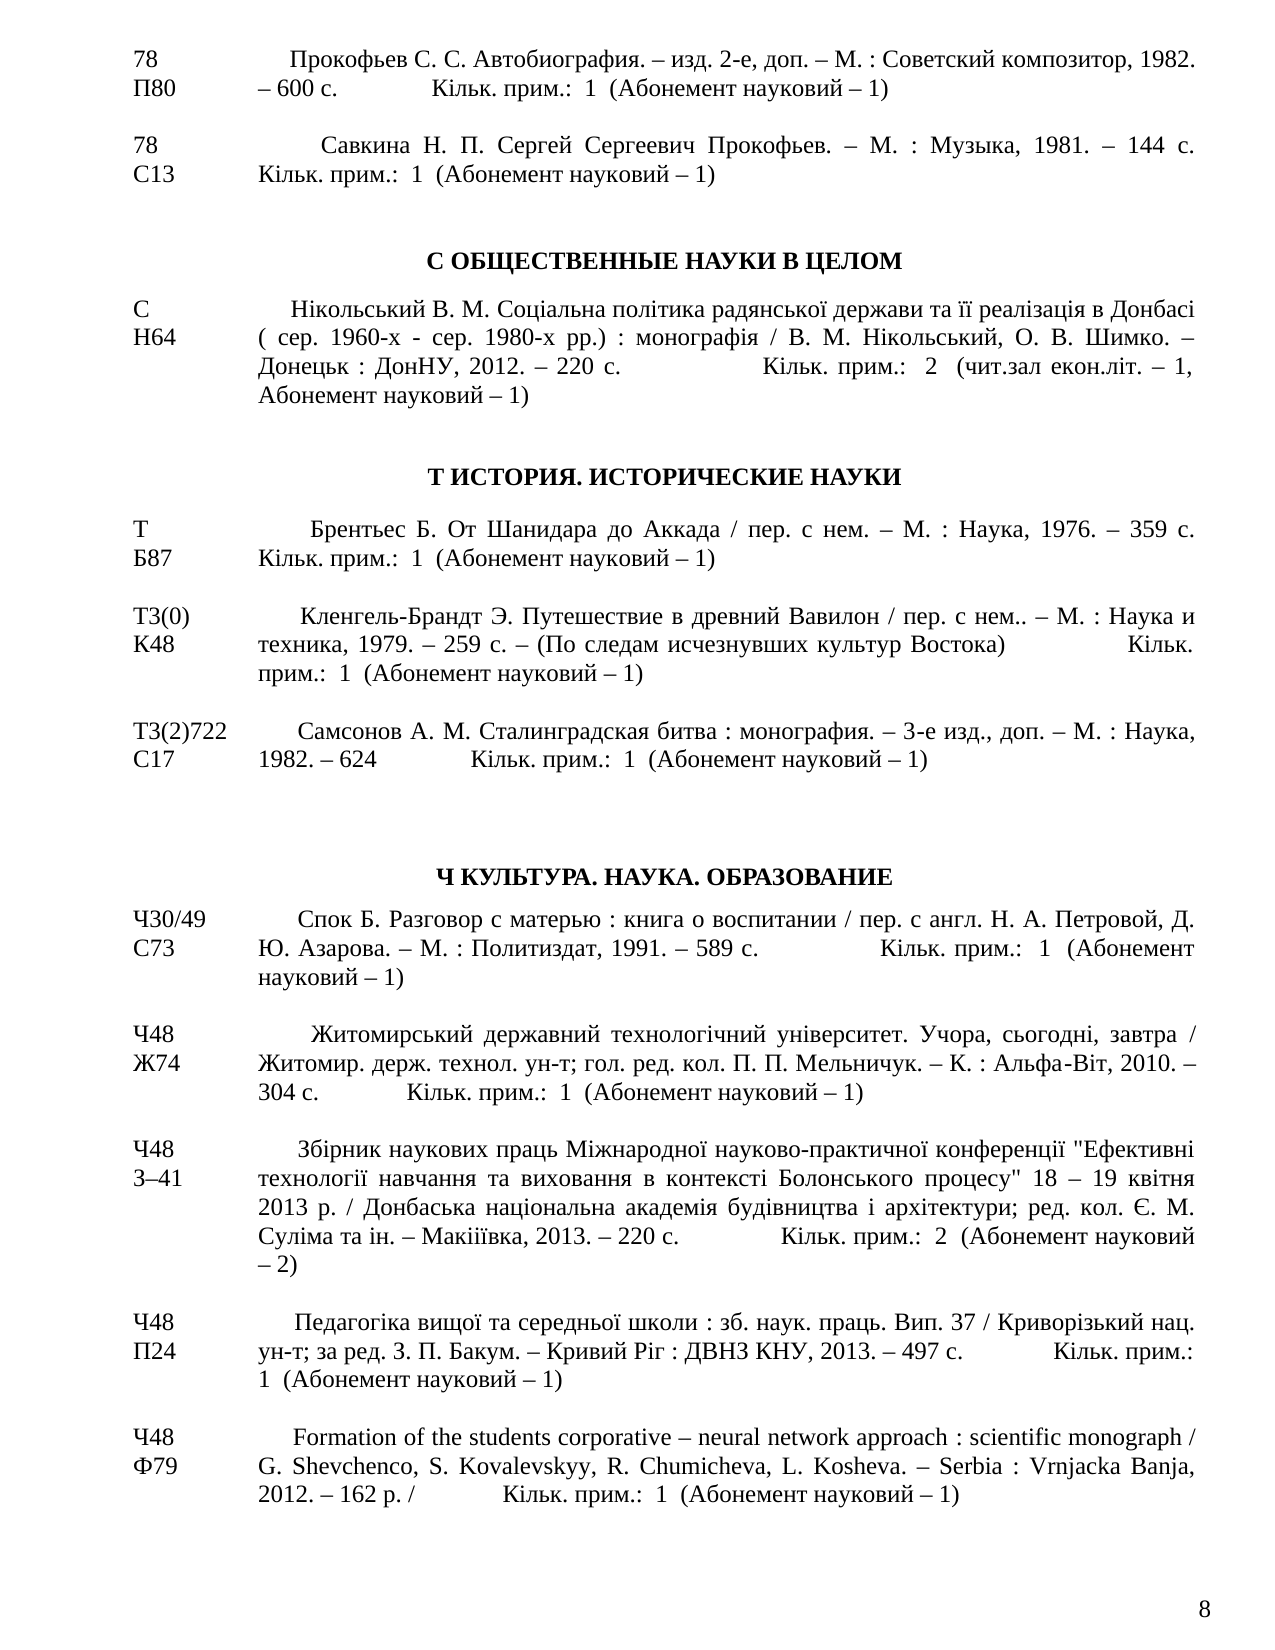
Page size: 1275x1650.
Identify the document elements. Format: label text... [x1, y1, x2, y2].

table_cell Прокофьев С. С. Автобиография. – изд. 2-е, доп. – М. : Советский композитор, 1982. – 600 с. Кільк. прим.: 1 (Абонемент науковий – 1) [258, 44, 1196, 131]
table_cell 78 П80 [133, 44, 258, 131]
table_cell С ОБЩЕСТВЕННЫЕ НАУКИ В ЦЕЛОМ [133, 221, 1196, 294]
table_cell Ч48 Ф79 [133, 1422, 258, 1558]
table_cell Ч48 З–41 [133, 1135, 258, 1307]
table_cell Савкина Н. П. Сергей Сергеевич Прокофьев. – М. : Музыка, 1981. – 144 с. Кільк. прим.: 1 (Абонемент науковий – 1) [258, 131, 1196, 221]
table_cell Самсонов А. М. Сталинградская битва : монография. – 3-е изд., доп. – М. : Наука, 1982. – 624 Кільк. прим.: 1 (Абонемент науковий – 1) [258, 716, 1196, 837]
table_cell Брентьес Б. От Шанидара до Аккада / пер. с нем. – М. : Наука, 1976. – 359 с. Кільк. прим.: 1 (Абонемент науковий – 1) [258, 515, 1196, 601]
table_cell Ч48 Ж74 [133, 1020, 258, 1134]
table_cell Formation of the students corporative – neural network approach : scientific monograph / G. Shevchenco, S. Kovalevskyy, R. Chumicheva, L. Kosheva. – Serbia : Vrnjacka Banja, 2012. – 162 p. / Кільк. прим.: 1 (Абонемент науковий – 1) [258, 1422, 1196, 1558]
table_cell Т Б87 [133, 515, 258, 601]
table_cell Т ИСТОРИЯ. ИСТОРИЧЕСКИЕ НАУКИ [133, 438, 1196, 514]
table_cell Кленгель-Брандт Э. Путешествие в древний Вавилон / пер. с нем.. – М. : Наука и техника, 1979. – 259 с. – (По следам исчезнувших культур Востока) Кільк. прим.: 1 (Абонемент науковий – 1) [258, 601, 1196, 716]
table_cell Збірник наукових праць Міжнародної науково-практичної конференції "Ефективні технології навчання та виховання в контексті Болонського процесу" 18 – 19 квітня 2013 р. / Донбаська національна академія будівництва і архітектури; ред. кол. Є. М. Суліма та ін. – Макііївка, 2013. – 220 с. Кільк. прим.: 2 (Абонемент науковий – 2) [258, 1135, 1196, 1307]
table_cell Житомирський державний технологічний університет. Учора, сьогодні, завтра / Житомир. держ. технол. ун-т; гол. ред. кол. П. П. Мельничук. – К. : Альфа-Віт, 2010. – 304 с. Кільк. прим.: 1 (Абонемент науковий – 1) [258, 1020, 1196, 1134]
table_cell Педагогіка вищої та середньої школи : зб. наук. праць. Вип. 37 / Криворізький нац. ун-т; за ред. З. П. Бакум. – Кривий Ріг : ДВНЗ КНУ, 2013. – 497 с. Кільк. прим.: 1 (Абонемент науковий – 1) [258, 1307, 1196, 1422]
table_cell Ч48 П24 [133, 1307, 258, 1422]
table_cell Ч30/49 С73 [133, 905, 258, 1019]
table_cell С Н64 [133, 294, 258, 437]
table_cell Нікольський В. М. Соціальна політика радянської держави та її реалізація в Донбасі ( сер. 1960-х - сер. 1980-х рр.) : монографія / В. М. Нікольський, О. В. Шимко. – Донецьк : ДонНУ, 2012. – 220 с. Кільк. прим.: 2 (чит.зал екон.літ. – 1, Абонемент науковий – 1) [258, 294, 1196, 437]
table_cell Спок Б. Разговор с матерью : книга о воспитании / пер. с англ. Н. А. Петровой, Д. Ю. Азарова. – М. : Политиздат, 1991. – 589 с. Кільк. прим.: 1 (Абонемент науковий – 1) [258, 905, 1196, 1019]
table_cell Т3(0) К48 [133, 601, 258, 716]
table_cell Ч КУЛЬТУРА. НАУКА. ОБРАЗОВАНИЕ [133, 837, 1196, 904]
table_cell 78 С13 [133, 131, 258, 221]
table_cell Т3(2)722 С17 [133, 716, 258, 837]
